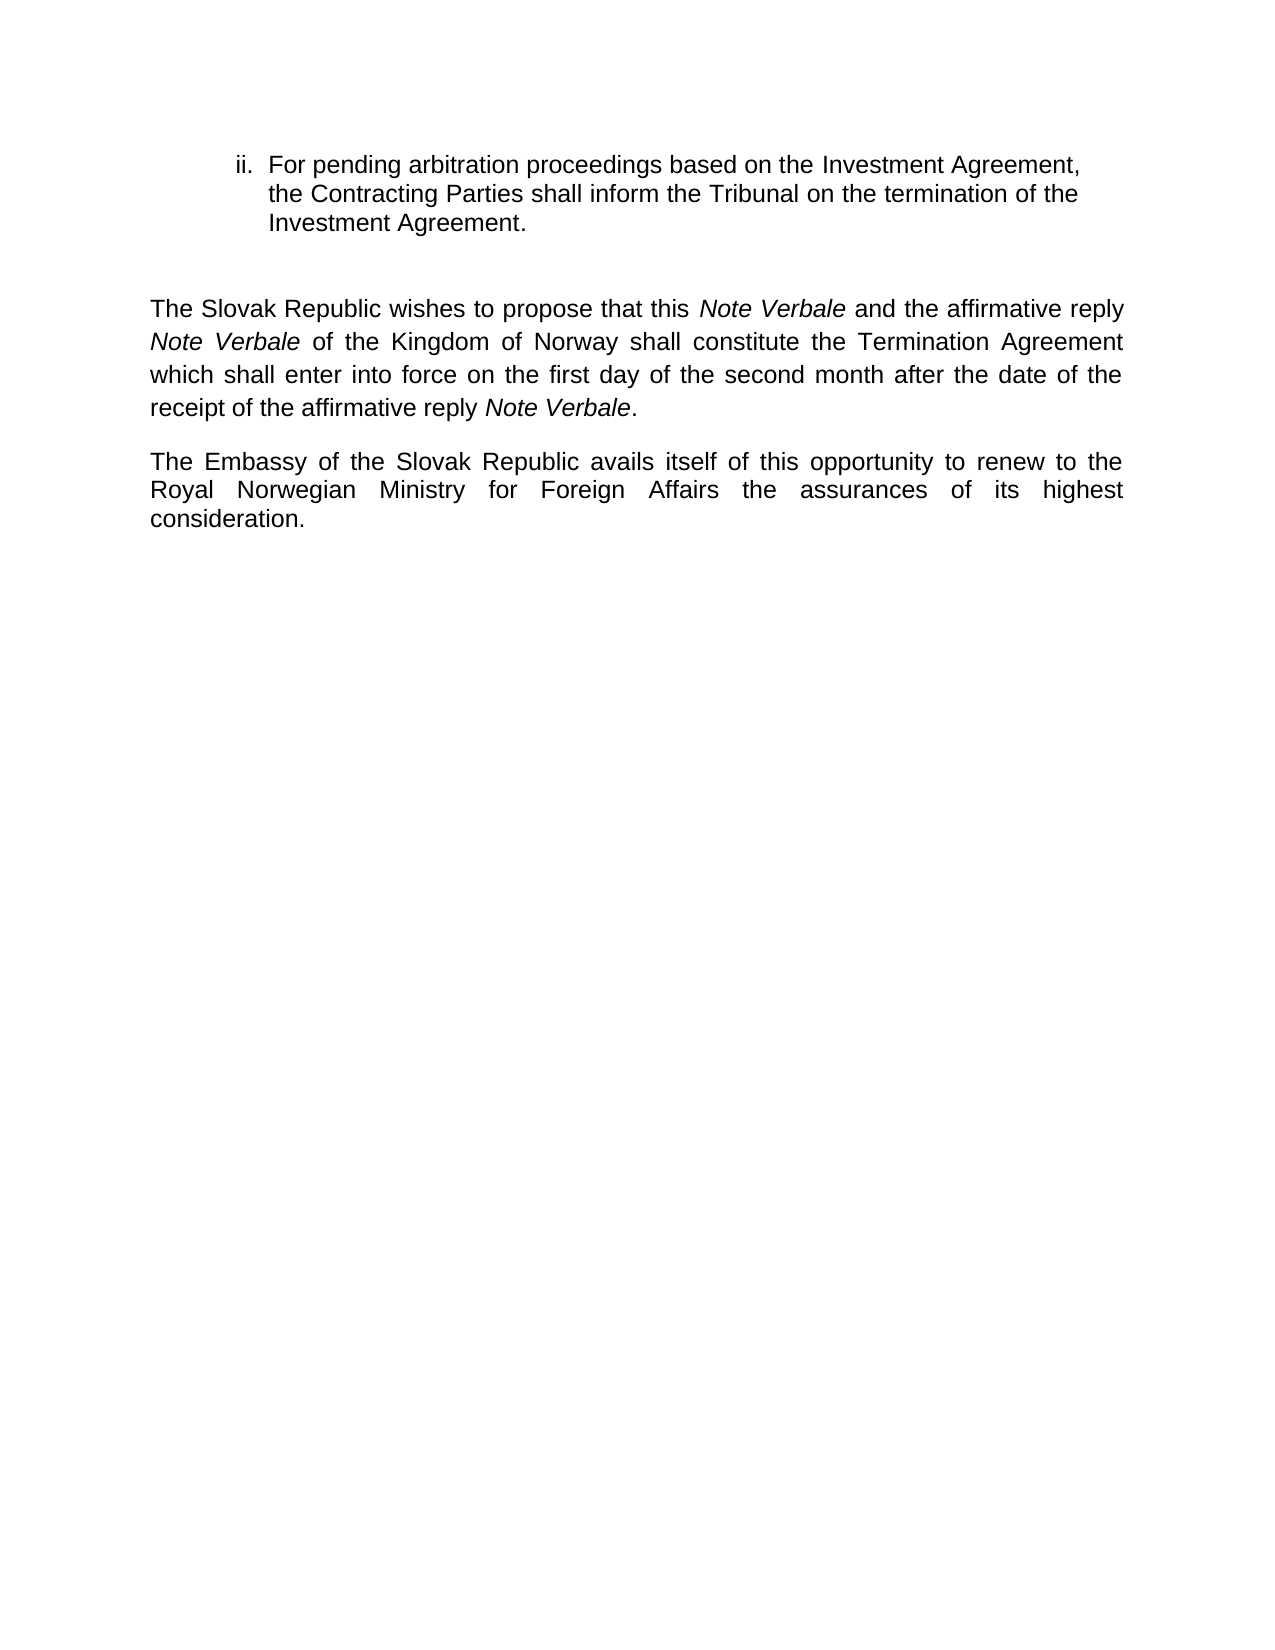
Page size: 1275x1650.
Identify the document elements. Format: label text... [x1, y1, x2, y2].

text The Slovak Republic wishes to propose that this Note Verbale and the affirmative reply Note Verbale of the Kingdom of Norway shall constitute the Termination Agreement which shall enter into force on the first day of the second month after the date of the receipt of the affirmative reply Note Verbale. [150, 294, 1125, 422]
list For pending arbitration proceedings based on the Investment Agreement, the Contracting Parties shall inform the Tribunal on the termination of the Investment Agreement. [253, 150, 1080, 236]
text The Embassy of the Slovak Republic avails itself of this opportunity to renew to the Royal Norwegian Ministry for Foreign Affairs the assurances of its highest consideration. [150, 447, 1125, 533]
